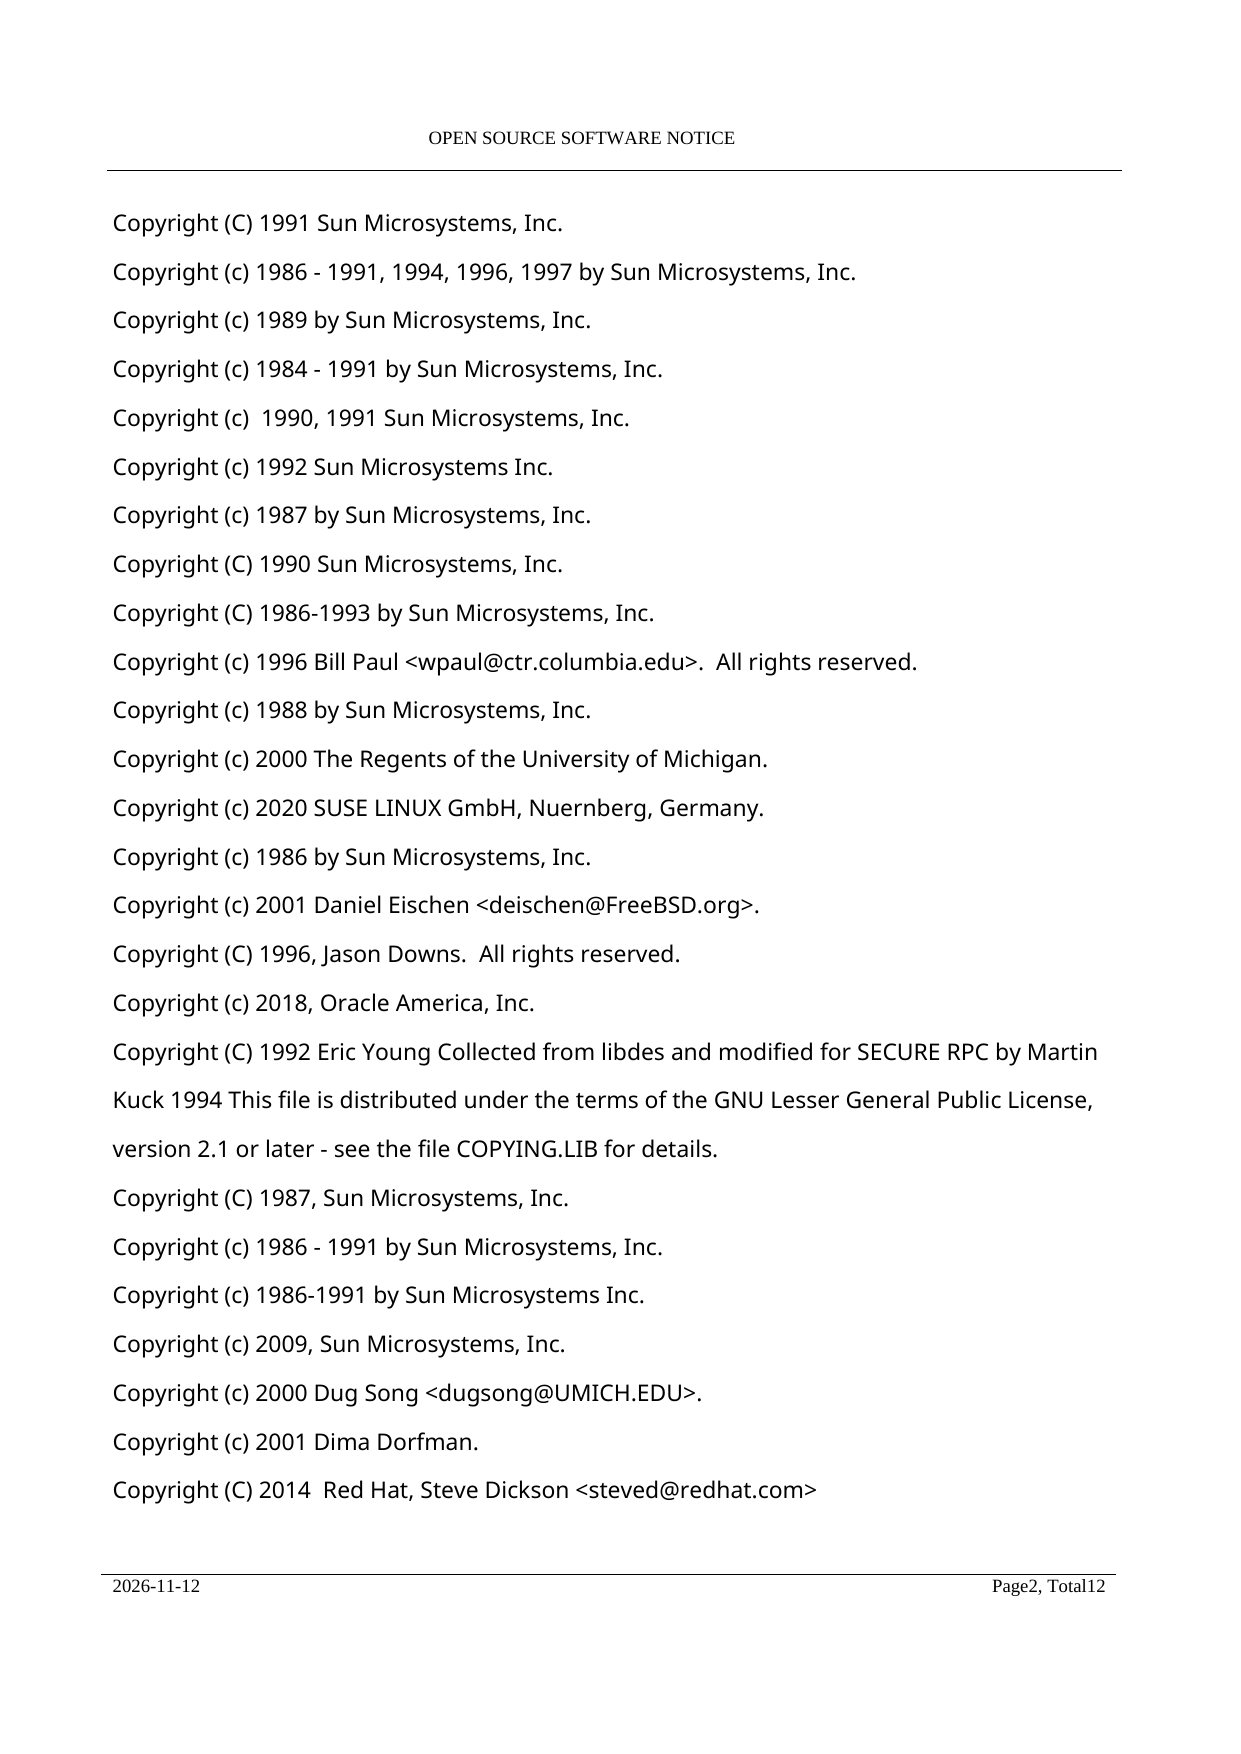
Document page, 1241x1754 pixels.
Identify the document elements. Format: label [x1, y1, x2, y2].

text [112, 206, 1128, 1555]
